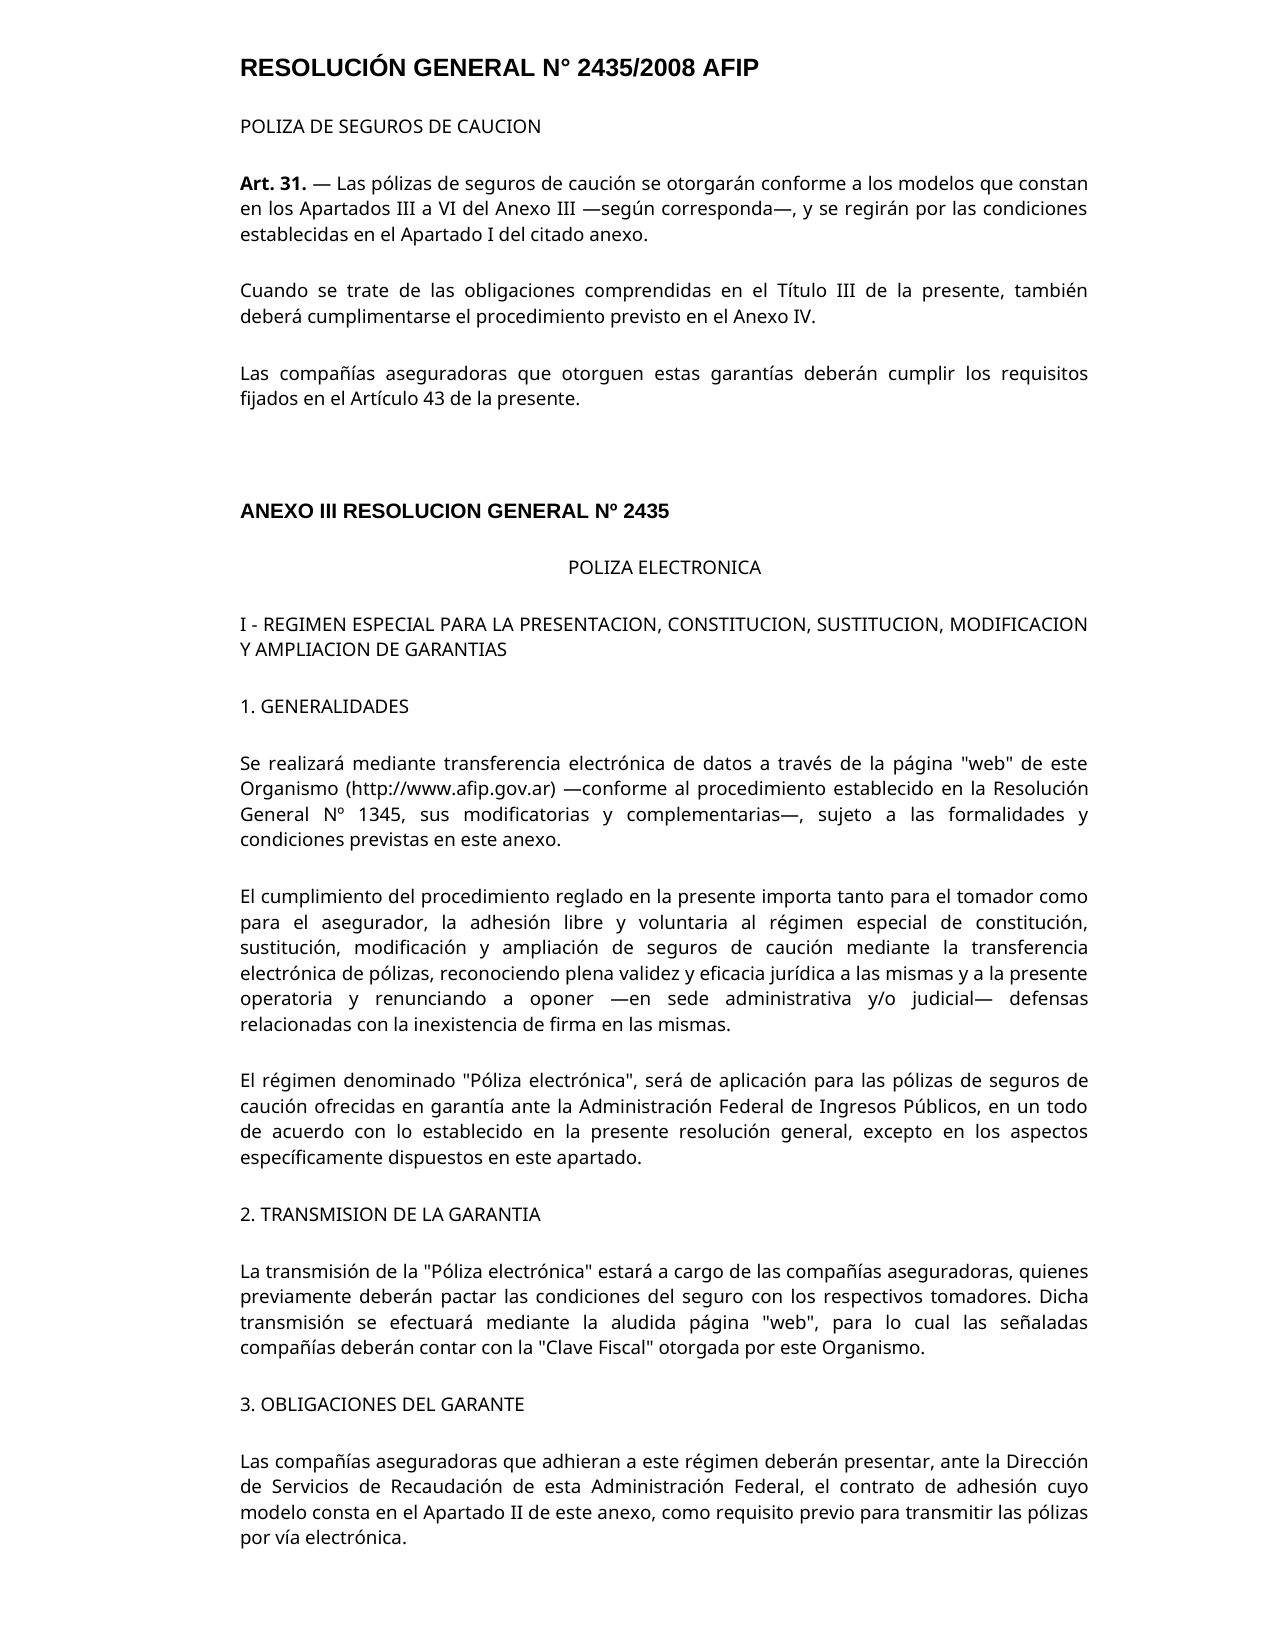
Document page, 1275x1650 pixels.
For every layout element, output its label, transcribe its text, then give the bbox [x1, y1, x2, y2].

text 3. OBLIGACIONES DEL GARANTE [240, 1391, 1089, 1417]
text Art. 31. — Las pólizas de seguros de caución se otorgarán conforme a los modelos que constan en los Apartados III a VI del Anexo III —según corresponda—, y se regirán por las condiciones establecidas en el Apartado I del citado anexo. [240, 170, 1089, 246]
text RESOLUCIÓN GENERAL N° 2435/2008 AFIP [240, 53, 1089, 82]
text ANEXO III RESOLUCION GENERAL Nº 2435 [240, 499, 1089, 523]
text Las compañías aseguradoras que otorguen estas garantías deberán cumplir los requisitos fijados en el Artículo 43 de la presente. [240, 360, 1089, 411]
text El régimen denominado "Póliza electrónica", será de aplicación para las pólizas de seguros de caución ofrecidas en garantía ante la Administración Federal de Ingresos Públicos, en un todo de acuerdo con lo establecido en la presente resolución general, excepto en los aspectos específicamente dispuestos en este apartado. [240, 1068, 1089, 1170]
text La transmisión de la "Póliza electrónica" estará a cargo de las compañías aseguradoras, quienes previamente deberán pactar las condiciones del seguro con los respectivos tomadores. Dicha transmisión se efectuará mediante la aludida página "web", para lo cual las señaladas compañías deberán contar con la "Clave Fiscal" otorgada por este Organismo. [240, 1258, 1089, 1360]
text 1. GENERALIDADES [240, 693, 1089, 719]
text El cumplimiento del procedimiento reglado en la presente importa tanto para el tomador como para el asegurador, la adhesión libre y voluntaria al régimen especial de constitución, sustitución, modificación y ampliación de seguros de caución mediante la transferencia electrónica de pólizas, reconociendo plena validez y eficacia jurídica a las mismas y a la presente operatoria y renunciando a oponer —en sede administrativa y/o judicial— defensas relacionadas con la inexistencia de firma en las mismas. [240, 883, 1089, 1037]
text I - REGIMEN ESPECIAL PARA LA PRESENTACION, CONSTITUCION, SUSTITUCION, MODIFICACION Y AMPLIACION DE GARANTIAS [240, 611, 1089, 662]
text POLIZA ELECTRONICA [240, 554, 1089, 580]
text Las compañías aseguradoras que adhieran a este régimen deberán presentar, ante la Dirección de Servicios de Recaudación de esta Administración Federal, el contrato de adhesión cuyo modelo consta en el Apartado II de este anexo, como requisito previo para transmitir las pólizas por vía electrónica. [240, 1448, 1089, 1550]
text Cuando se trate de las obligaciones comprendidas en el Título III de la presente, también deberá cumplimentarse el procedimiento previsto en el Anexo IV. [240, 278, 1089, 329]
text 2. TRANSMISION DE LA GARANTIA [240, 1201, 1089, 1227]
text POLIZA DE SEGUROS DE CAUCION [240, 113, 1089, 139]
text Se realizará mediante transferencia electrónica de datos a través de la página "web" de este Organismo (http://www.afip.gov.ar) —conforme al procedimiento establecido en la Resolución General Nº 1345, sus modificatorias y complementarias—, sujeto a las formalidades y condiciones previstas en este anexo. [240, 750, 1089, 852]
